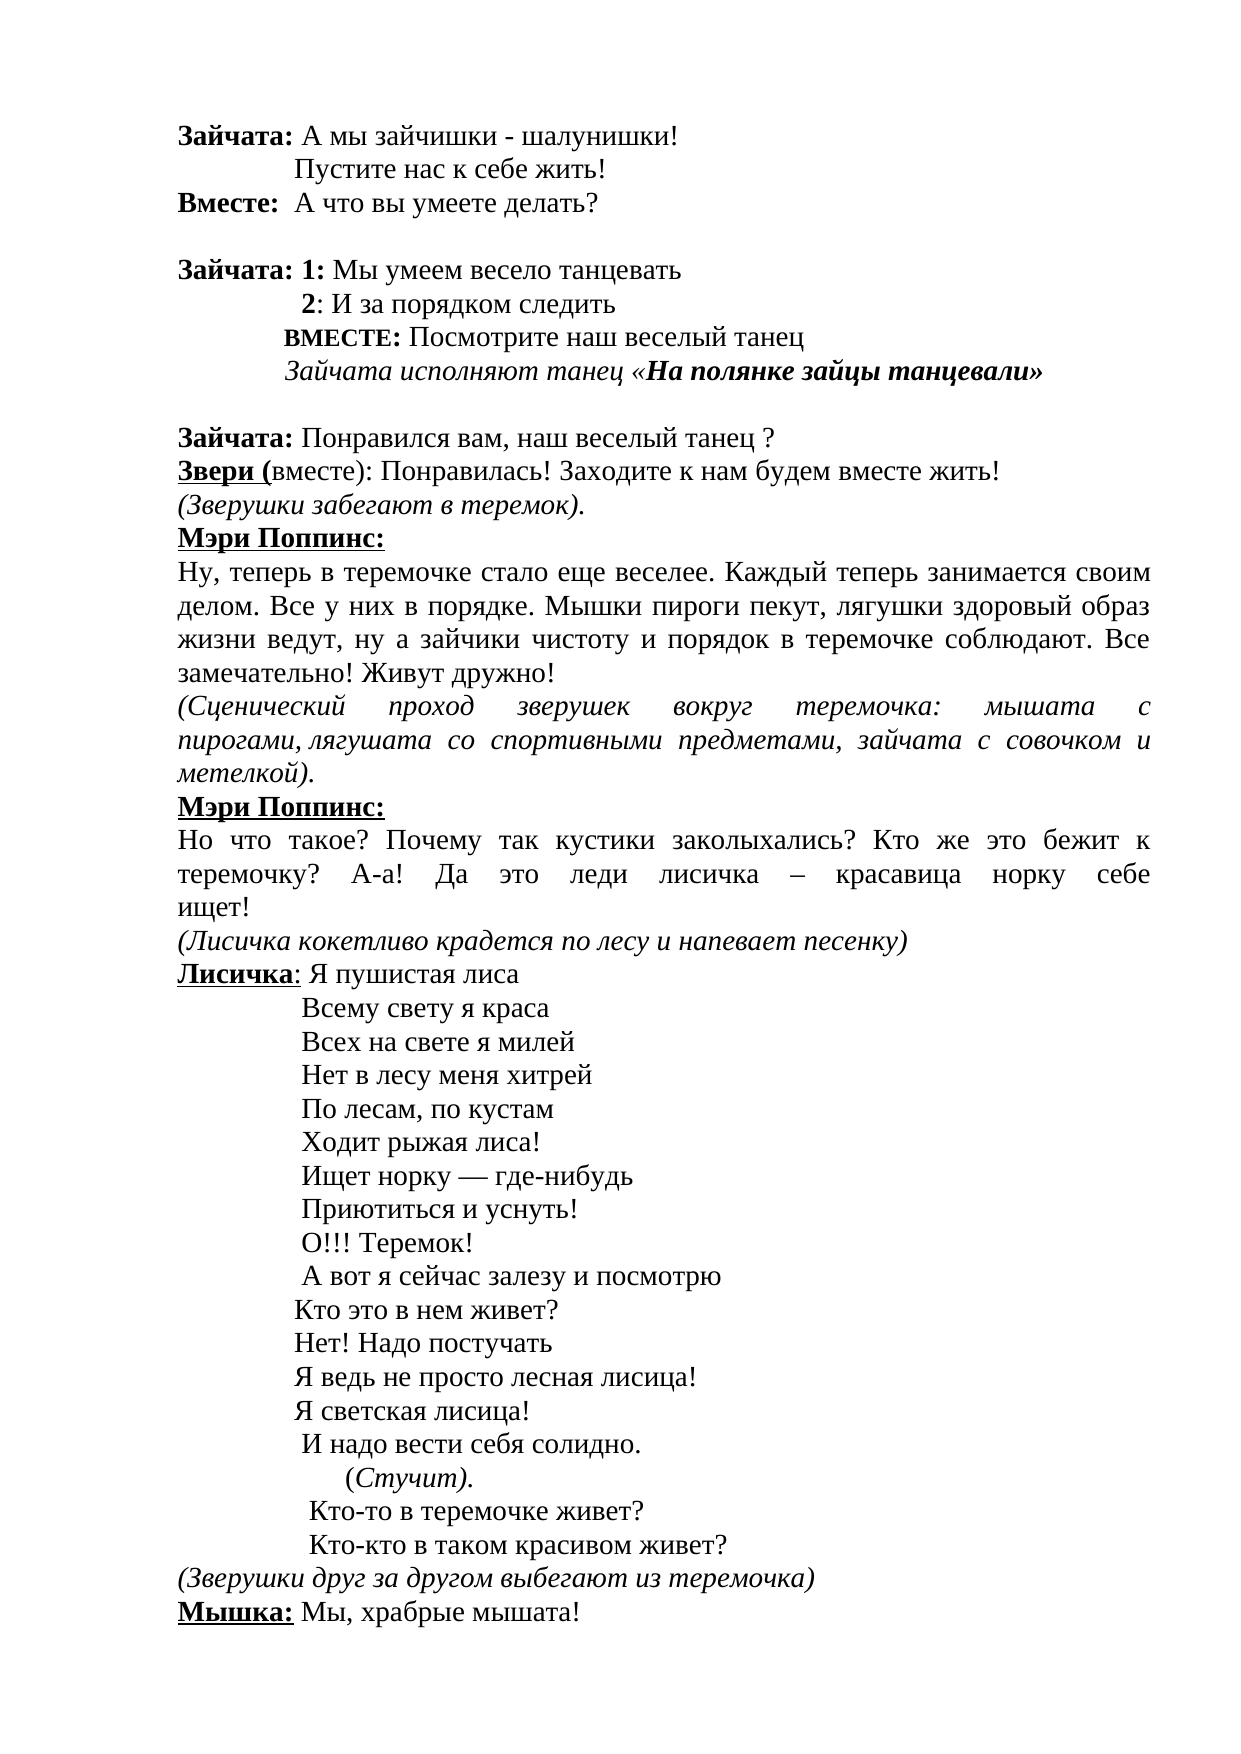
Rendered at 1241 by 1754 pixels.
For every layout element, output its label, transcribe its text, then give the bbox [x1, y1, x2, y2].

text 2: И за порядком следить [177, 286, 1152, 319]
text Ищет норку — где-нибудь [177, 1158, 1152, 1191]
text Вместе: А что вы умеете делать? [177, 185, 1152, 219]
text Кто-то в теремочке живет? [177, 1493, 1152, 1527]
text (Зверушки забегают в теремок). [177, 487, 1152, 521]
text Приютиться и уснуть! [177, 1191, 1152, 1225]
text Я светская лисица! [177, 1393, 1152, 1426]
text Зайчата: 1: Мы умеем весело танцевать [177, 252, 1152, 286]
text Звери (вместе): Понравилась! Заходите к нам будем вместе жить! [177, 453, 1152, 487]
text Ну, теперь в теремочке стало еще веселее. Каждый теперь занимается своим делом. Все у них в порядке. Мышки пироги пекут, лягушки здоровый образ жизни ведут, ну а зайчики чистоту и порядок в теремочке соблюдают. Все замечательно! Живут дружно! [177, 554, 1152, 688]
text Зайчата исполняют танец «На полянке зайцы танцевали» [177, 353, 1152, 386]
text (Лисичка кокетливо крадется по лесу и напевает песенку) [177, 923, 1152, 957]
text Нет в лесу меня хитрей [177, 1057, 1152, 1091]
text Зайчата: А мы зайчишки - шалунишки! [177, 118, 1152, 152]
text Мышка: Мы, храбрые мышата! [177, 1594, 1152, 1627]
text Всему свету я краса [177, 990, 1152, 1024]
text И надо вести себя солидно. [177, 1426, 1152, 1460]
text (Сценический проход зверушек вокруг теремочка: мышата с пирогами, лягушата со спортивными предметами, зайчата с совочком и метелкой). [177, 688, 1152, 789]
text А вот я сейчас залезу и посмотрю [177, 1258, 1152, 1292]
text Зайчата: Понравился вам, наш веселый танец ? [177, 420, 1152, 453]
text Нет! Надо постучать [177, 1326, 1152, 1359]
text Всех на свете я милей [177, 1024, 1152, 1057]
text Пустите нас к себе жить! [177, 152, 1152, 185]
text Мэри Поппинс: [177, 789, 1152, 822]
text ВМЕСТЕ: Посмотрите наш веселый танец [177, 319, 1152, 353]
text (Стучит). [177, 1460, 1152, 1493]
text (Зверушки друг за другом выбегают из теремочка) [177, 1560, 1152, 1594]
text Кто-кто в таком красивом живет? [177, 1527, 1152, 1560]
text Лисичка: Я пушистая лиса [177, 957, 1152, 990]
text По лесам, по кустам [177, 1091, 1152, 1124]
text Кто это в нем живет? [177, 1292, 1152, 1326]
text Но что такое? Почему так кустики заколыхались? Кто же это бежит к теремочку? А-а! Да это леди лисичка – красавица норку себе ищет! [177, 822, 1152, 923]
text Мэри Поппинс: [177, 521, 1152, 554]
text Я ведь не просто лесная лисица! [177, 1359, 1152, 1393]
text Ходит рыжая лиса! [177, 1124, 1152, 1158]
text О!!! Теремок! [177, 1225, 1152, 1258]
